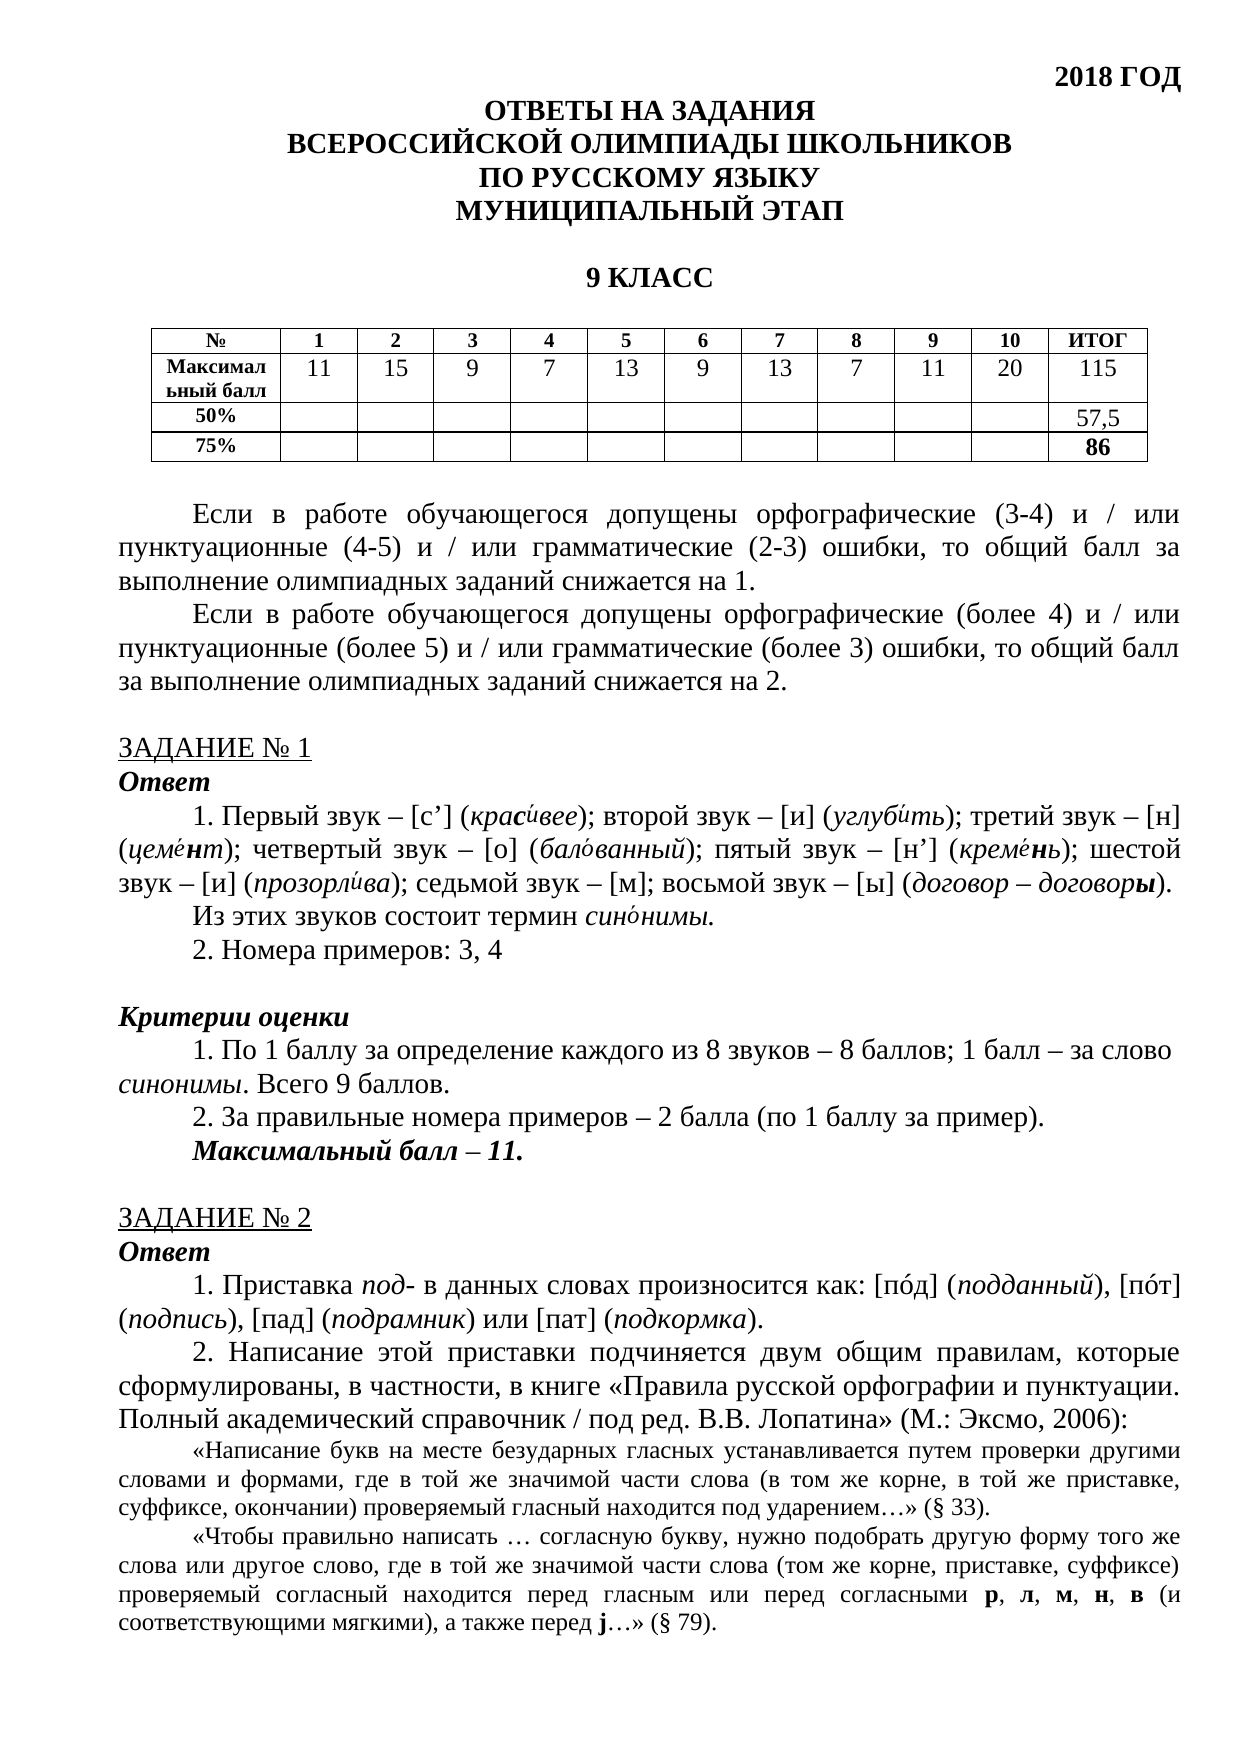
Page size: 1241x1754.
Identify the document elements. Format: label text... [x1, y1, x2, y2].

table_header 9 [895, 329, 971, 352]
text 1. По 1 баллу за определение каждого из 8 звуков – 8 баллов; 1 балл – за слово синонимы. Всего 9 баллов. [118, 1032, 1181, 1099]
table_cell [511, 433, 587, 461]
table_header 7 [742, 329, 817, 352]
table_cell [434, 403, 510, 431]
text Если в работе обучающегося допущены орфографические (более 4) и / или пунктуационные (более 5) и / или грамматические (более 3) ошибки, то общий балл за выполнение олимпиадных заданий снижается на 2. [118, 596, 1181, 697]
table_cell [742, 433, 817, 461]
table_cell [281, 403, 357, 431]
table_cell 7 [511, 354, 587, 402]
table_cell 115 [1049, 354, 1147, 402]
table_cell 11 [895, 354, 971, 402]
table_cell [434, 433, 510, 461]
table_cell 9 [434, 354, 510, 402]
table_header ИТОГ [1049, 329, 1147, 352]
table_cell 75% [152, 433, 280, 461]
text «Написание букв на месте безударных гласных устанавливается путем проверки другими словами и формами, где в той же значимой части слова (в том же корне, в той же приставке, суффиксе, окончании) проверяемый гласный находится под ударением…» (§ 33). [118, 1435, 1181, 1521]
table_cell 9 [665, 354, 741, 402]
text 1. Приставка под- в данных словах произносится как: [пóд] (подданный), [пóт] (подпись), [пад] (подрамник) или [пат] (подкормка). [118, 1267, 1181, 1334]
text ЗАДАНИЕ № 2 [118, 1200, 1181, 1234]
table_cell [972, 403, 1048, 431]
text ПО РУССКОМУ ЯЗЫКУ [118, 160, 1181, 193]
table_header 4 [511, 329, 587, 352]
text 2. Номера примеров: 3, 4 [118, 932, 1181, 965]
table_cell 11 [281, 354, 357, 402]
table_cell [281, 433, 357, 461]
text 2. Написание этой приставки подчиняется двум общим правилам, которые сформулированы, в частности, в книге «Правила русской орфографии и пунктуации. Полный академический справочник / под ред. В.В. Лопатина» (М.: Эксмо, 2006): [118, 1334, 1181, 1435]
table_cell [588, 433, 664, 461]
table_cell [895, 403, 971, 431]
table_cell [895, 433, 971, 461]
text Из этих звуков состоит термин синнимы. [118, 898, 1181, 932]
table_cell [972, 433, 1048, 461]
text МУНИЦИПАЛЬНЫЙ ЭТАП [118, 193, 1181, 227]
table_cell [818, 433, 894, 461]
table_cell 50% [152, 403, 280, 431]
table_cell [742, 403, 817, 431]
table_header 2 [358, 329, 433, 352]
table_header 8 [818, 329, 894, 352]
table_cell 86 [1049, 433, 1147, 461]
text Ответ [118, 1234, 1181, 1267]
text Если в работе обучающегося допущены орфографические (3-4) и / или пунктуационные (4-5) и / или грамматические (2-3) ошибки, то общий балл за выполнение олимпиадных заданий снижается на 1. [118, 496, 1181, 596]
text Ответ [118, 764, 1181, 798]
table_cell 57,5 [1049, 403, 1147, 431]
table_cell [358, 433, 433, 461]
table_cell [665, 433, 741, 461]
table_header 6 [665, 329, 741, 352]
table_cell [358, 403, 433, 431]
table_cell 20 [972, 354, 1048, 402]
table_cell Максимальный балл [152, 354, 280, 402]
table_cell 7 [818, 354, 894, 402]
table_cell 13 [742, 354, 817, 402]
text 9 КЛАСС [118, 260, 1181, 294]
table_header 5 [588, 329, 664, 352]
table_cell 15 [358, 354, 433, 402]
text 2018 ГОД [118, 59, 1181, 93]
table_cell 13 [588, 354, 664, 402]
text «Чтобы правильно написать … согласную букву, нужно подобрать другую форму того же слова или другое слово, где в той же значимой части слова (том же корне, приставке, суффиксе) проверяемый согласный находится перед гласным или перед согласными р, л, м, н, в (и соответствующими мягкими), а также перед j…» (§ 79). [118, 1521, 1181, 1636]
table_cell [511, 403, 587, 431]
text 1. Первый звук – [с’] (красвее); второй звук – [и] (углубть); третий звук – [н] (цемнт); четвертый звук – [о] (балванный); пятый звук – [н’] (кремнь); шестой звук – [и] (прозорлва); седьмой звук – [м]; восьмой звук – [ы] (договор – договоры). [118, 798, 1181, 898]
table_cell [588, 403, 664, 431]
text Критерии оценки [118, 999, 1181, 1032]
text ВСЕРОССИЙСКОЙ ОЛИМПИАДЫ ШКОЛЬНИКОВ [118, 126, 1181, 160]
table_cell [818, 403, 894, 431]
text ЗАДАНИЕ № 1 [118, 731, 1181, 764]
table_header 3 [434, 329, 510, 352]
table_header 10 [972, 329, 1048, 352]
text Максимальный балл – 11. [118, 1133, 1181, 1167]
text ОТВЕТЫ НА ЗАДАНИЯ [118, 93, 1181, 126]
text 2. За правильные номера примеров – 2 балла (по 1 баллу за пример). [118, 1099, 1181, 1133]
table_header 1 [281, 329, 357, 352]
table_header № [152, 329, 280, 352]
table_cell [665, 403, 741, 431]
